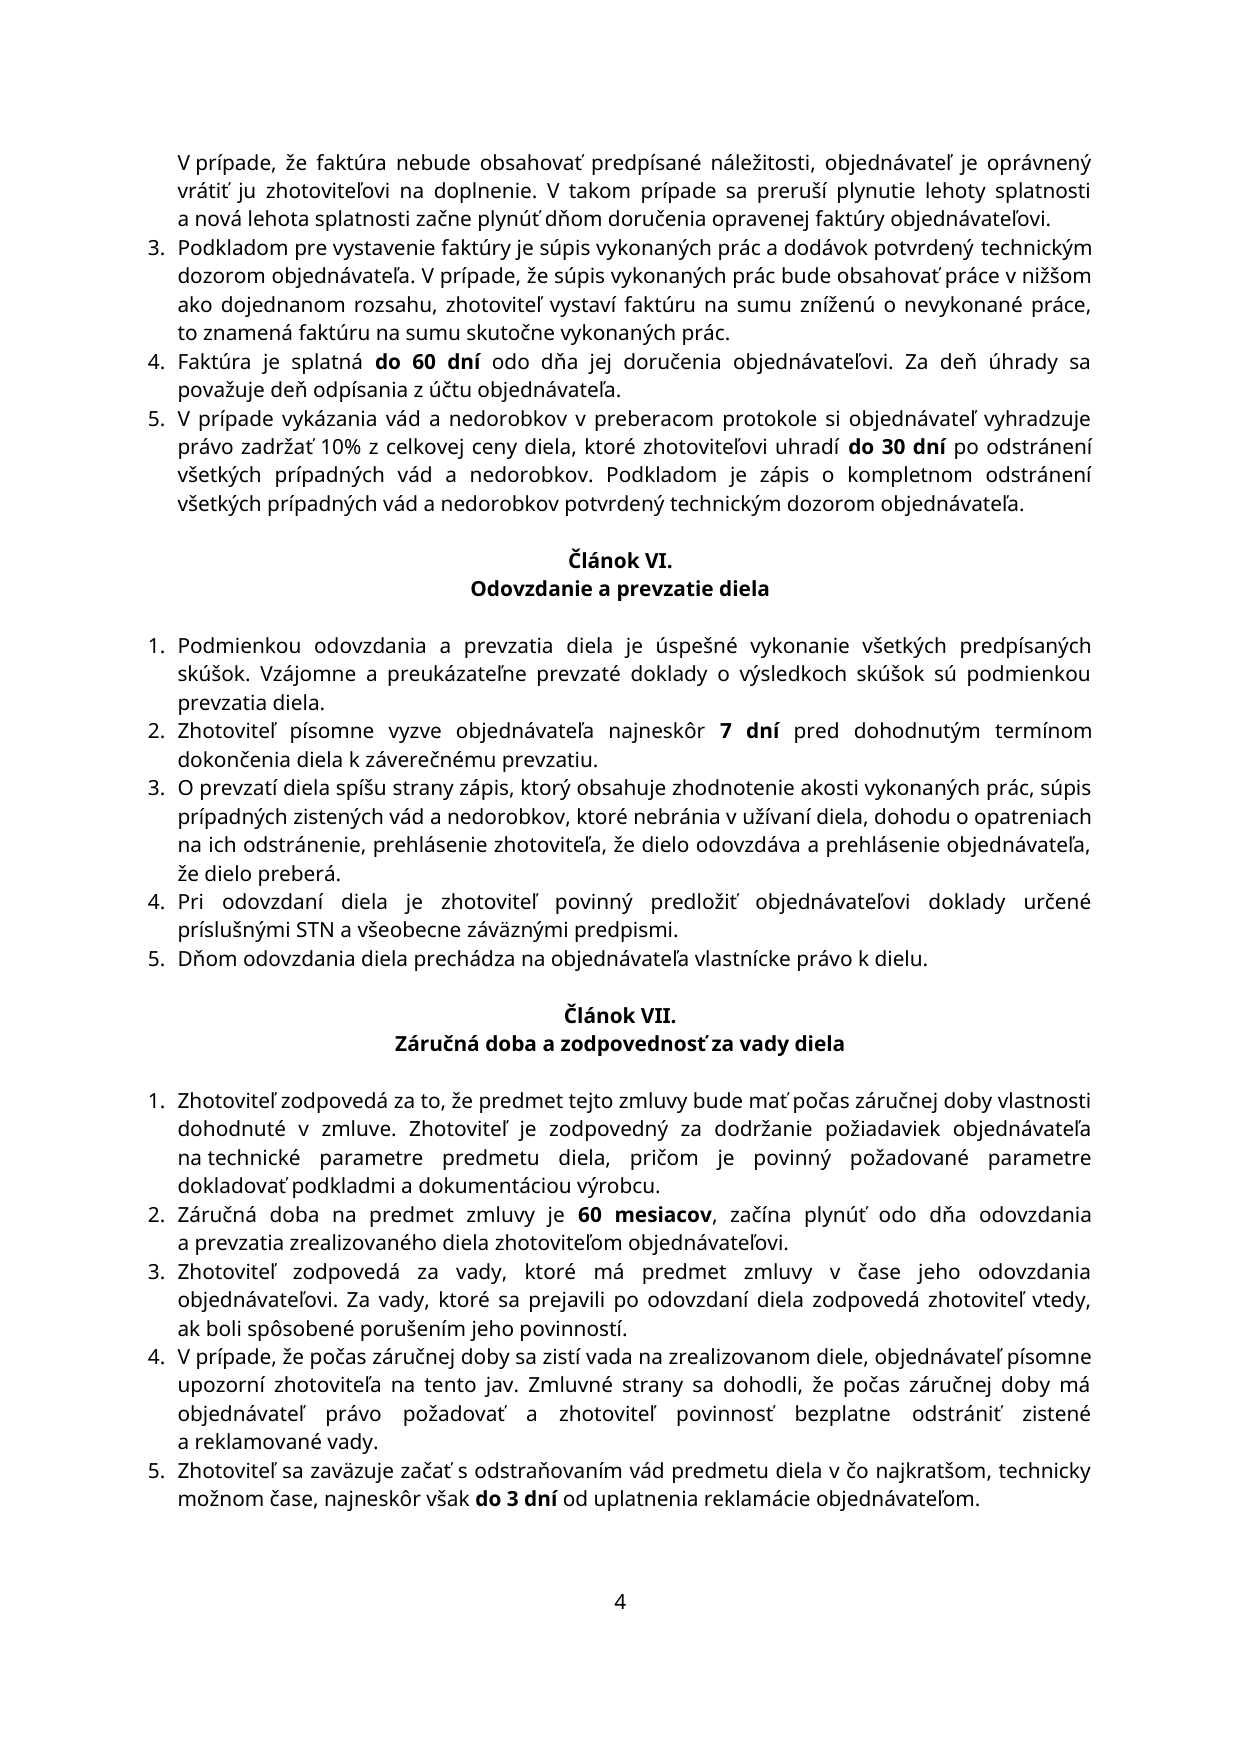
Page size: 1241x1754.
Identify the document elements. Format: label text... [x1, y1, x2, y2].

list Zhotoviteľ zodpovedá za to, že predmet tejto zmluvy bude mať počas záručnej doby vlastnosti dohodnuté v zmluve. Zhotoviteľ je zodpovedný za dodržanie požiadaviek objednávateľa na technické parametre predmetu diela, pričom je povinný požadované parametre dokladovať podkladmi a dokumentáciou výrobcu. [148, 1086, 1092, 1200]
text Článok VII. [148, 1001, 1092, 1029]
list Podkladom pre vystavenie faktúry je súpis vykonaných prác a dodávok potvrdený technickým dozorom objednávateľa. V prípade, že súpis vykonaných prác bude obsahovať práce v nižšom ako dojednanom rozsahu, zhotoviteľ vystaví faktúru na sumu zníženú o nevykonané práce, to znamená faktúru na sumu skutočne vykonaných prác. [148, 233, 1092, 347]
text Článok VI. [148, 546, 1092, 574]
list Záručná doba na predmet zmluvy je 60 mesiacov, začína plynúť odo dňa odovzdania a prevzatia zrealizovaného diela zhotoviteľom objednávateľovi. [148, 1200, 1092, 1257]
list Faktúra je splatná do 60 dní odo dňa jej doručenia objednávateľovi. Za deň úhrady sa považuje deň odpísania z účtu objednávateľa. [148, 347, 1092, 404]
text Záručná doba a zodpovednosť za vady diela [148, 1029, 1092, 1058]
list V prípade vykázania vád a nedorobkov v preberacom protokole si objednávateľ vyhradzuje právo zadržať 10% z celkovej ceny diela, ktoré zhotoviteľovi uhradí do 30 dní po odstránení všetkých prípadných vád a nedorobkov. Podkladom je zápis o kompletnom odstránení všetkých prípadných vád a nedorobkov potvrdený technickým dozorom objednávateľa. [148, 404, 1092, 517]
list Zhotoviteľ zodpovedá za vady, ktoré má predmet zmluvy v čase jeho odovzdania objednávateľovi. Za vady, ktoré sa prejavili po odovzdaní diela zodpovedá zhotoviteľ vtedy, ak boli spôsobené porušením jeho povinností. [148, 1257, 1092, 1342]
list Zhotoviteľ sa zaväzuje začať s odstraňovaním vád predmetu diela v čo najkratšom, technicky možnom čase, najneskôr však do 3 dní od uplatnenia reklamácie objednávateľom. [148, 1456, 1092, 1513]
text Odovzdanie a prevzatie diela [148, 574, 1092, 603]
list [148, 148, 1092, 233]
list Pri odovzdaní diela je zhotoviteľ povinný predložiť objednávateľovi doklady určené príslušnými STN a všeobecne záväznými predpismi. [148, 887, 1092, 944]
list O prevzatí diela spíšu strany zápis, ktorý obsahuje zhodnotenie akosti vykonaných prác, súpis prípadných zistených vád a nedorobkov, ktoré nebránia v užívaní diela, dohodu o opatreniach na ich odstránenie, prehlásenie zhotoviteľa, že dielo odovzdáva a prehlásenie objednávateľa, že dielo preberá. [148, 773, 1092, 887]
list Zhotoviteľ písomne vyzve objednávateľa najneskôr 7 dní pred dohodnutým termínom dokončenia diela k záverečnému prevzatiu. [148, 716, 1092, 773]
list Dňom odovzdania diela prechádza na objednávateľa vlastnícke právo k dielu. [148, 944, 1092, 972]
list V prípade, že počas záručnej doby sa zistí vada na zrealizovanom diele, objednávateľ písomne upozorní zhotoviteľa na tento jav. Zmluvné strany sa dohodli, že počas záručnej doby má objednávateľ právo požadovať a zhotoviteľ povinnosť bezplatne odstrániť zistené a reklamované vady. [148, 1342, 1092, 1456]
list Podmienkou odovzdania a prevzatia diela je úspešné vykonanie všetkých predpísaných skúšok. Vzájomne a preukázateľne prevzaté doklady o výsledkoch skúšok sú podmienkou prevzatia diela. [148, 631, 1092, 716]
